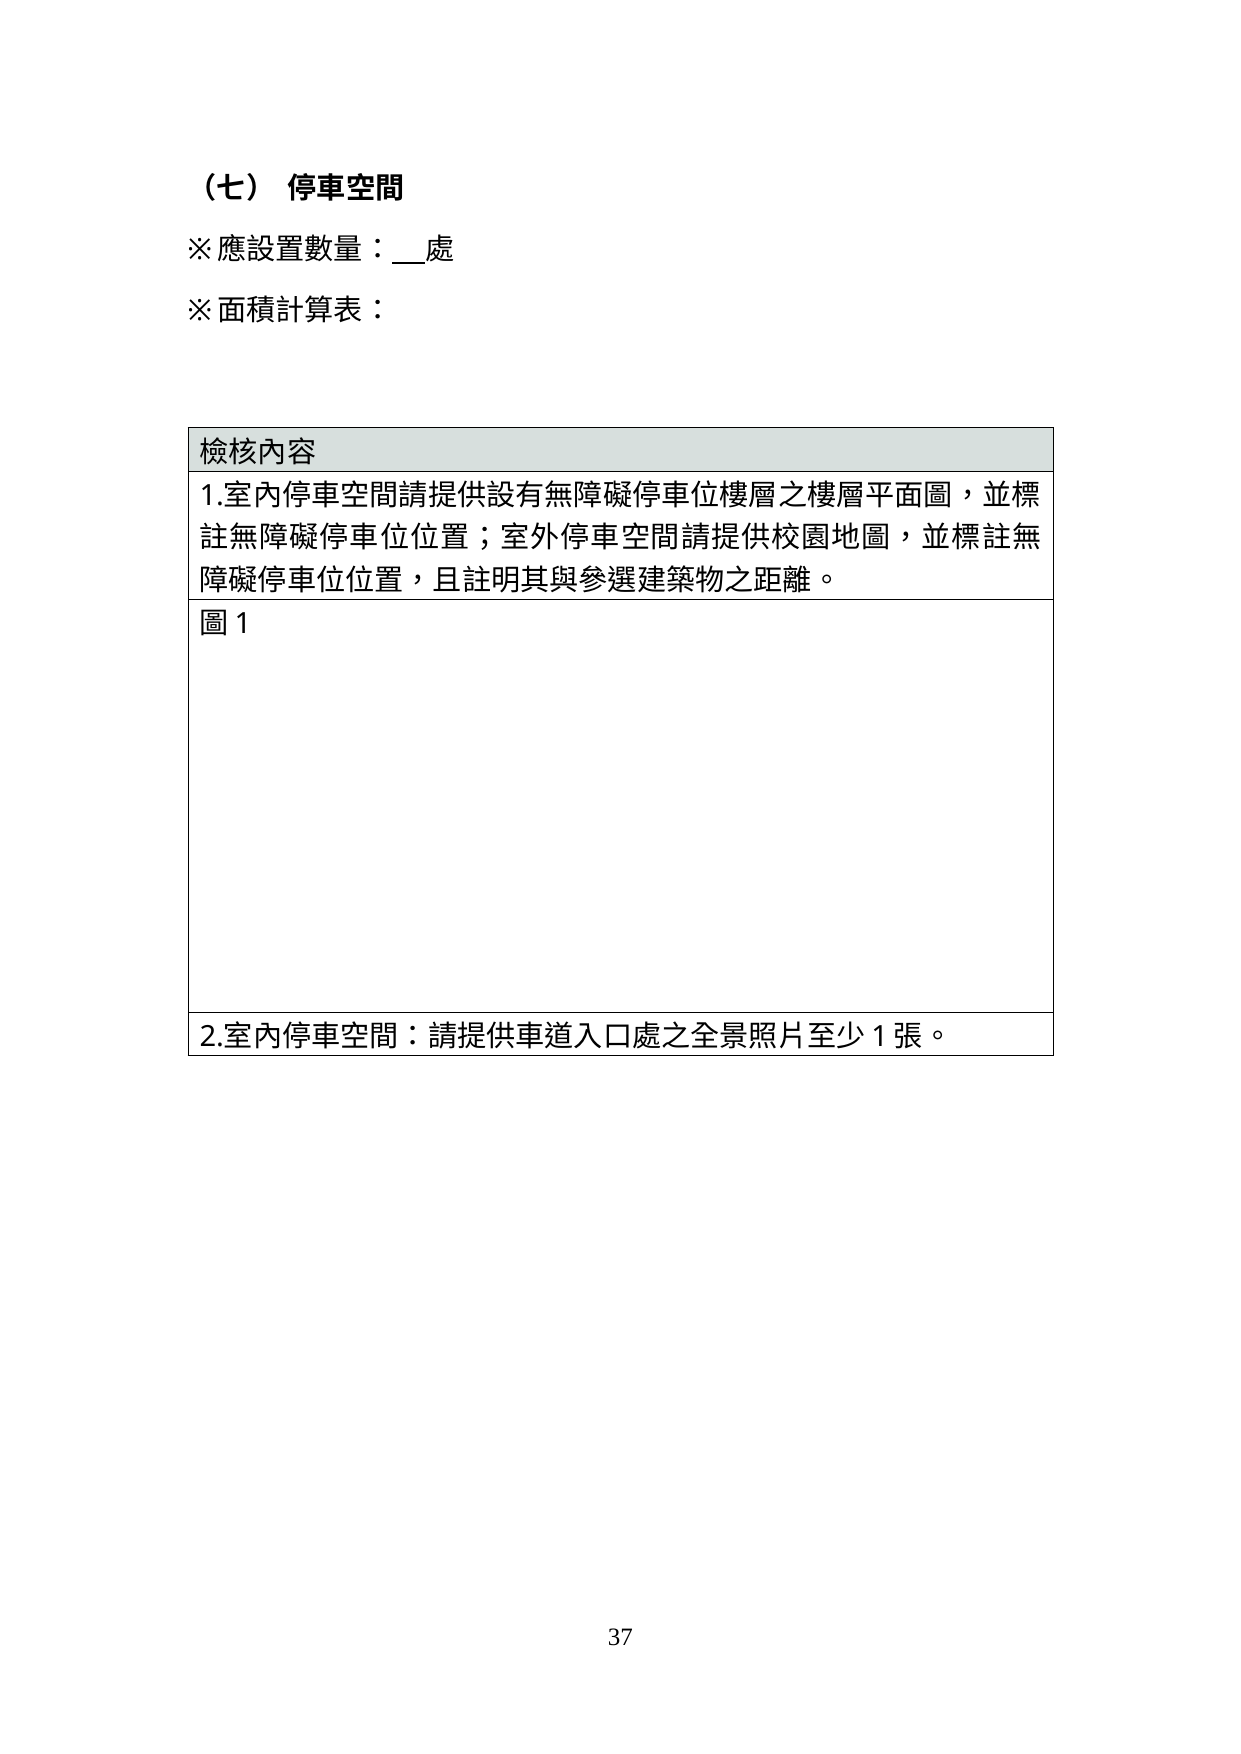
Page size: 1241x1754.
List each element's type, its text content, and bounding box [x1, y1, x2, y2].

table_header 檢核內容 [189, 428, 1053, 471]
table_cell 1.室內停車空間請提供設有無障礙停車位樓層之樓層平面圖，並標註無障礙停車位位置；室外停車空間請提供校園地圖，並標註無障礙停車位位置，且註明其與參選建築物之距離。 [189, 472, 1053, 598]
table_cell 2.室內停車空間：請提供車道入口處之全景照片至少1張。 [189, 1013, 1053, 1055]
table_cell 圖1 [189, 600, 1053, 1012]
list 應設置數量： 處 [187, 226, 1053, 268]
subtitle 停車空間 [187, 164, 1053, 207]
list 面積計算表： [187, 287, 1053, 329]
